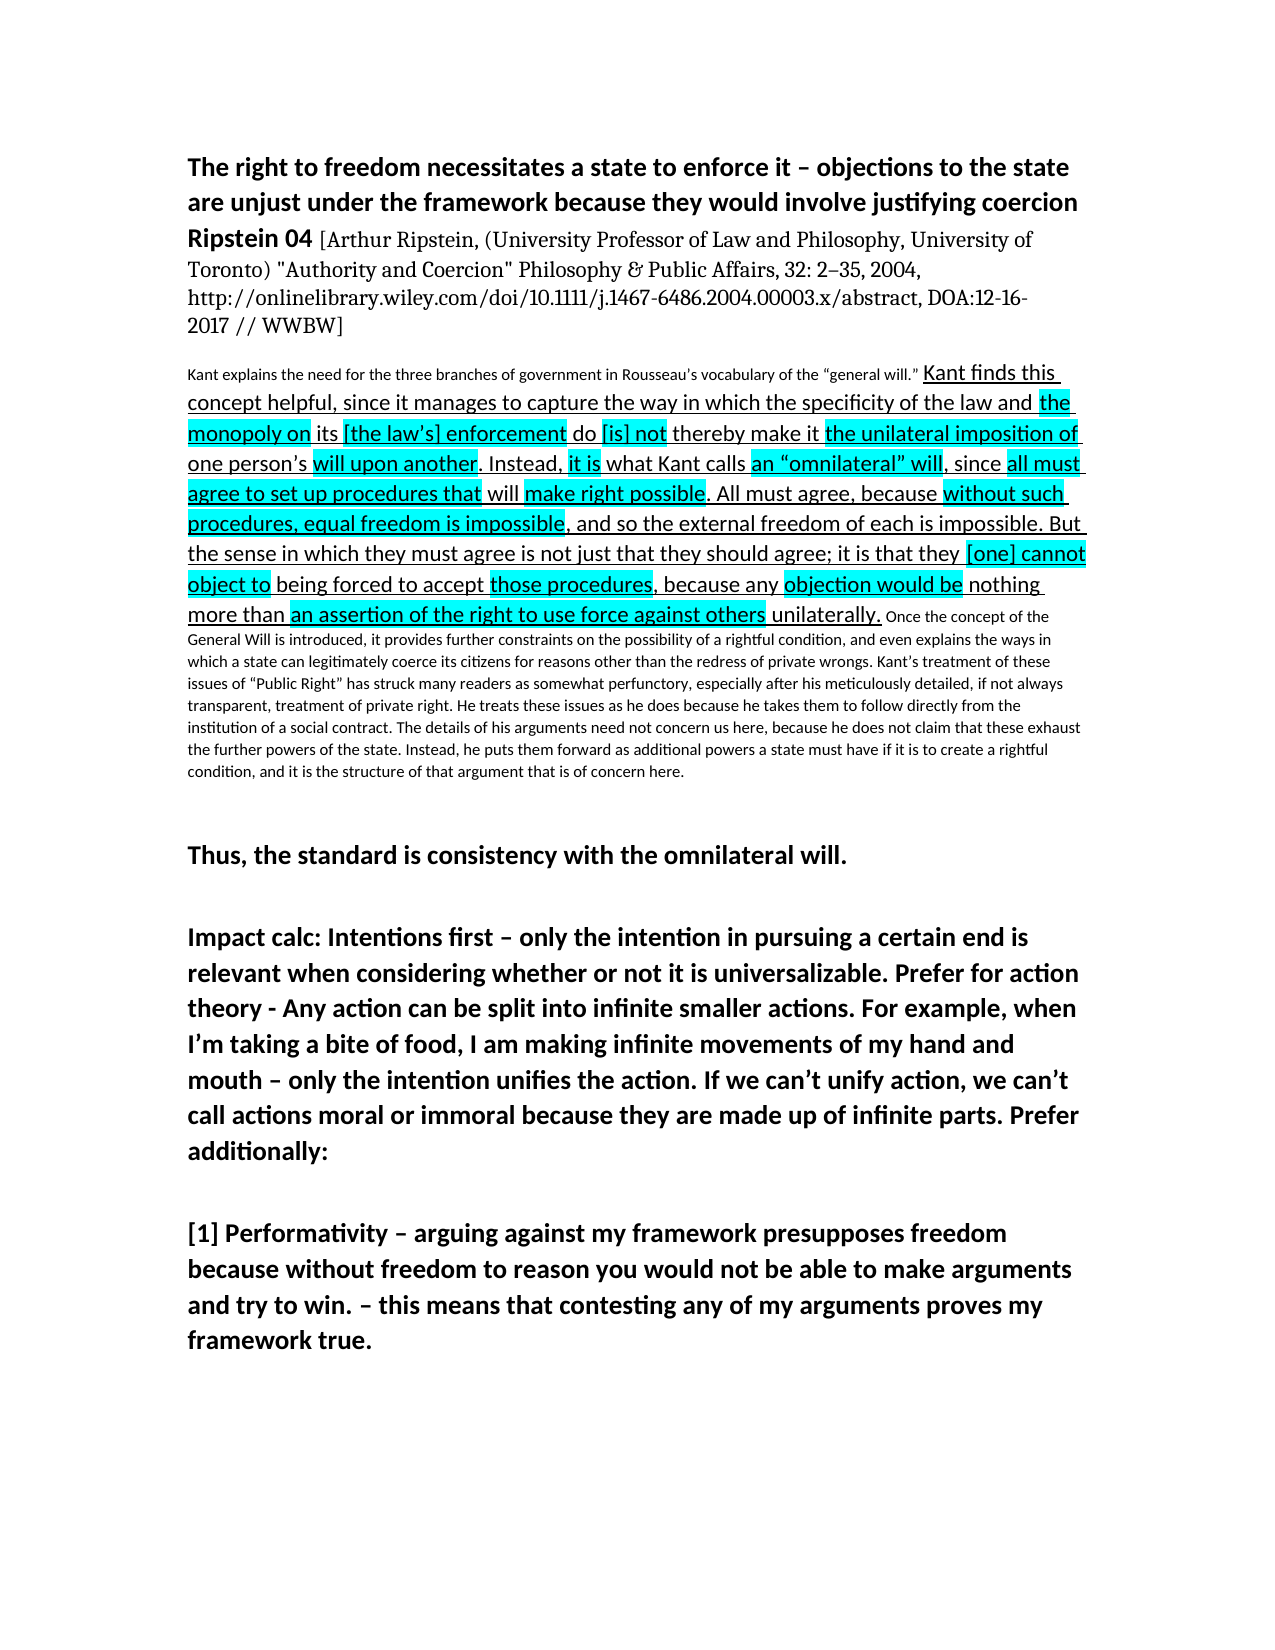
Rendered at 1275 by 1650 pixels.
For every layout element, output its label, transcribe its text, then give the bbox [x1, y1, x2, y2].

text Ripstein 04 [Arthur Ripstein, (University Professor of Law and Philosophy, University of Toronto) "Authority and Coercion" Philosophy & Public Affairs, 32: 2–35, 2004, http://onlinelibrary.wiley.com/doi/10.1111/j.1467-6486.2004.00003.x/abstract, DOA:12-16-2017 // WWBW] [187, 221, 1087, 339]
subtitle The right to freedom necessitates a state to enforce it – objections to the state are unjust under the framework because they would involve justifying coercion [187, 150, 1087, 219]
text Kant explains the need for the three branches of government in Rousseau’s vocabulary of the “general will.” Kant finds this concept helpful, since it manages to capture the way in which the specificity of the law and the monopoly on its [the law’s] enforcement do [is] not thereby make it the unilateral imposition of one person’s will upon another. Instead, it is what Kant calls an “omnilateral” will, since all must agree to set up procedures that will make right possible. All must agree, because without such procedures, equal freedom is impossible, and so the external freedom of each is impossible. But the sense in which they must agree is not just that they should agree; it is that they [one] cannot object to being forced to accept those procedures, because any objection would be nothing more than an assertion of the right to use force against others unilaterally. Once the concept of the General Will is introduced, it provides further constraints on the possibility of a rightful condition, and even explains the ways in which a state can legitimately coerce its citizens for reasons other than the redress of private wrongs. Kant’s treatment of these issues of “Public Right” has struck many readers as somewhat perfunctory, especially after his meticulously detailed, if not always transparent, treatment of private right. He treats these issues as he does because he takes them to follow directly from the institution of a social contract. The details of his arguments need not concern us here, because he does not claim that these exhaust the further powers of the state. Instead, he puts them forward as additional powers a state must have if it is to create a rightful condition, and it is the structure of that argument that is of concern here. [187, 534, 1087, 781]
subtitle Impact calc: Intentions first – only the intention in pursuing a certain end is relevant when considering whether or not it is universalizable. Prefer for action theory - Any action can be split into infinite smaller actions. For example, when I’m taking a bite of food, I am making infinite movements of my hand and mouth – only the intention unifies the action. If we can’t unify action, we can’t call actions moral or immoral because they are made up of infinite parts. Prefer additionally: [187, 920, 1087, 1167]
subtitle Thus, the standard is consistency with the omnilateral will. [187, 838, 1087, 871]
text Kant explains the need for the three branches of government in Rousseau’s vocabulary of the “general will.” Kant finds this concept helpful, since it manages to capture the way in which the specificity of the law and the monopoly on its [the law’s] enforcement do [is] not thereby make it the unilateral imposition of one person’s will upon another. Instead, it is what Kant calls an “omnilateral” will, since all must agree to set up procedures that will make right possible. All must agree, because without such procedures, equal freedom is impossible, and so the external freedom of each is impossible. But the sense in which they must agree is not just that they should agree; it is that they [one] cannot object to being forced to accept those procedures, because any objection would be nothing more than an assertion of the right to use force against others unilaterally. Once the concept of the General Will is introduced, it provides further constraints on the possibility of a rightful condition, and even explains the ways in which a state can legitimately coerce its citizens for reasons other than the redress of private wrongs. Kant’s treatment of these issues of “Public Right” has struck many readers as somewhat perfunctory, especially after his meticulously detailed, if not always transparent, treatment of private right. He treats these issues as he does because he takes them to follow directly from the institution of a social contract. The details of his arguments need not concern us here, because he does not claim that these exhaust the further powers of the state. Instead, he puts them forward as additional powers a state must have if it is to create a rightful condition, and it is the structure of that argument that is of concern here. [187, 358, 1087, 533]
text [1] Performativity – arguing against my framework presupposes freedom because without freedom to reason you would not be able to make arguments and try to win. – this means that contesting any of my arguments proves my framework true. [187, 1217, 1087, 1357]
